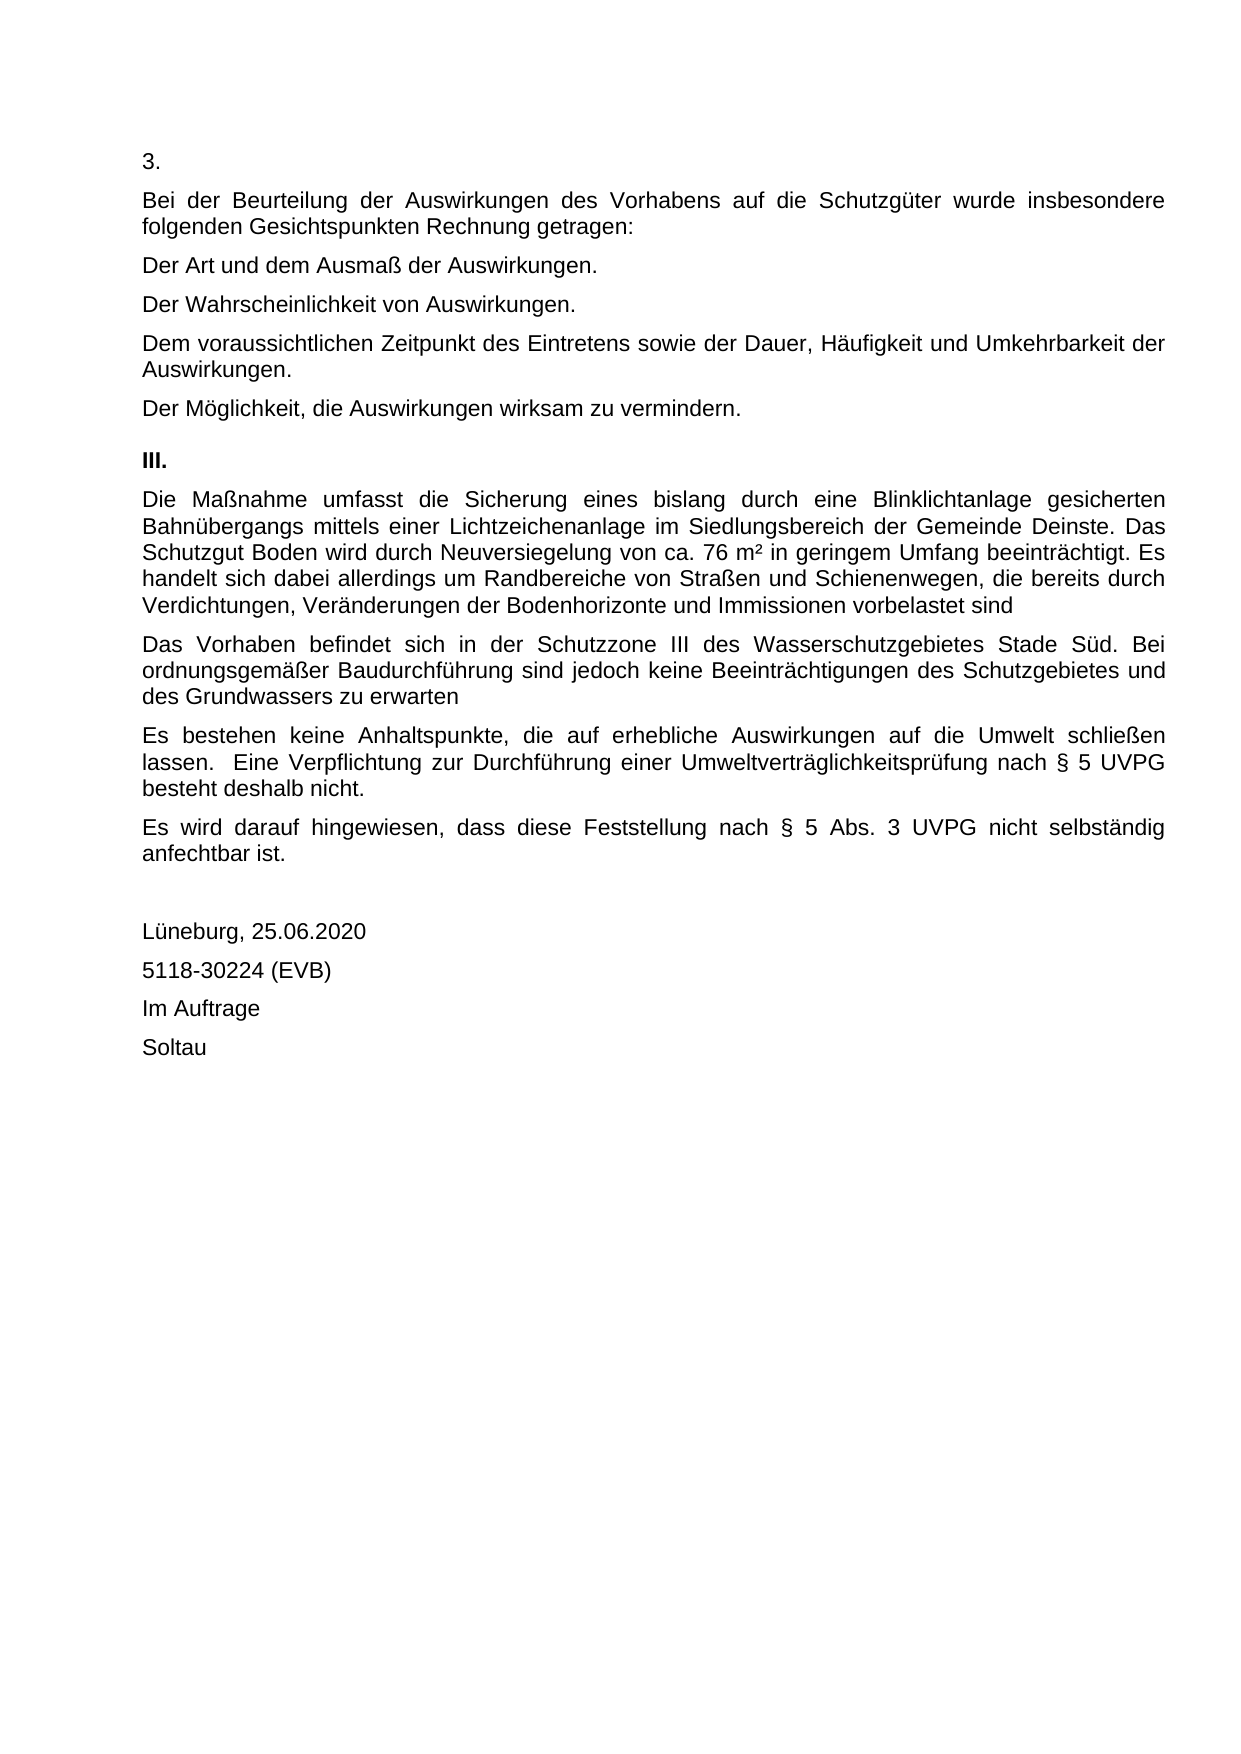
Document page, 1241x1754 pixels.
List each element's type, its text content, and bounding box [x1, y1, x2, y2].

text 5118-30224 (EVB) [142, 957, 1166, 983]
text Das Vorhaben befindet sich in der Schutzzone III des Wasserschutzgebietes Stade Süd. Bei ordnungsgemäßer Baudurchführung sind jedoch keine Beeinträchtigungen des Schutzgebietes und des Grundwassers zu erwarten [142, 631, 1166, 709]
text Der Wahrscheinlichkeit von Auswirkungen. [142, 291, 1166, 317]
text Die Maßnahme umfasst die Sicherung eines bislang durch eine Blinklichtanlage gesicherten Bahnübergangs mittels einer Lichtzeichenanlage im Siedlungsbereich der Gemeinde Deinste. Das Schutzgut Boden wird durch Neuversiegelung von ca. 76 m² in geringem Umfang beeinträchtigt. Es handelt sich dabei allerdings um Randbereiche von Straßen und Schienenwegen, die bereits durch Verdichtungen, Veränderungen der Bodenhorizonte und Immissionen vorbelastet sind [142, 486, 1166, 618]
text III. [142, 447, 1166, 474]
text Dem voraussichtlichen Zeitpunkt des Eintretens sowie der Dauer, Häufigkeit und Umkehrbarkeit der Auswirkungen. [142, 329, 1166, 382]
text Bei der Beurteilung der Auswirkungen des Vorhabens auf die Schutzgüter wurde insbesondere folgenden Gesichtspunkten Rechnung getragen: [142, 187, 1166, 239]
text 3. [142, 148, 1166, 174]
text Der Möglichkeit, die Auswirkungen wirksam zu vermindern. [142, 395, 1166, 421]
text Es bestehen keine Anhaltspunkte, die auf erhebliche Auswirkungen auf die Umwelt schließen lassen. Eine Verpflichtung zur Durchführung einer Umweltverträglichkeitsprüfung nach § 5 UVPG besteht deshalb nicht. [142, 722, 1166, 801]
text Der Art und dem Ausmaß der Auswirkungen. [142, 252, 1166, 278]
text Im Auftrage [142, 995, 1166, 1022]
text Soltau [142, 1034, 1166, 1061]
text Lüneburg, 25.06.2020 [142, 918, 1166, 944]
text Es wird darauf hingewiesen, dass diese Feststellung nach § 5 Abs. 3 UVPG nicht selbständig anfechtbar ist. [142, 814, 1166, 866]
